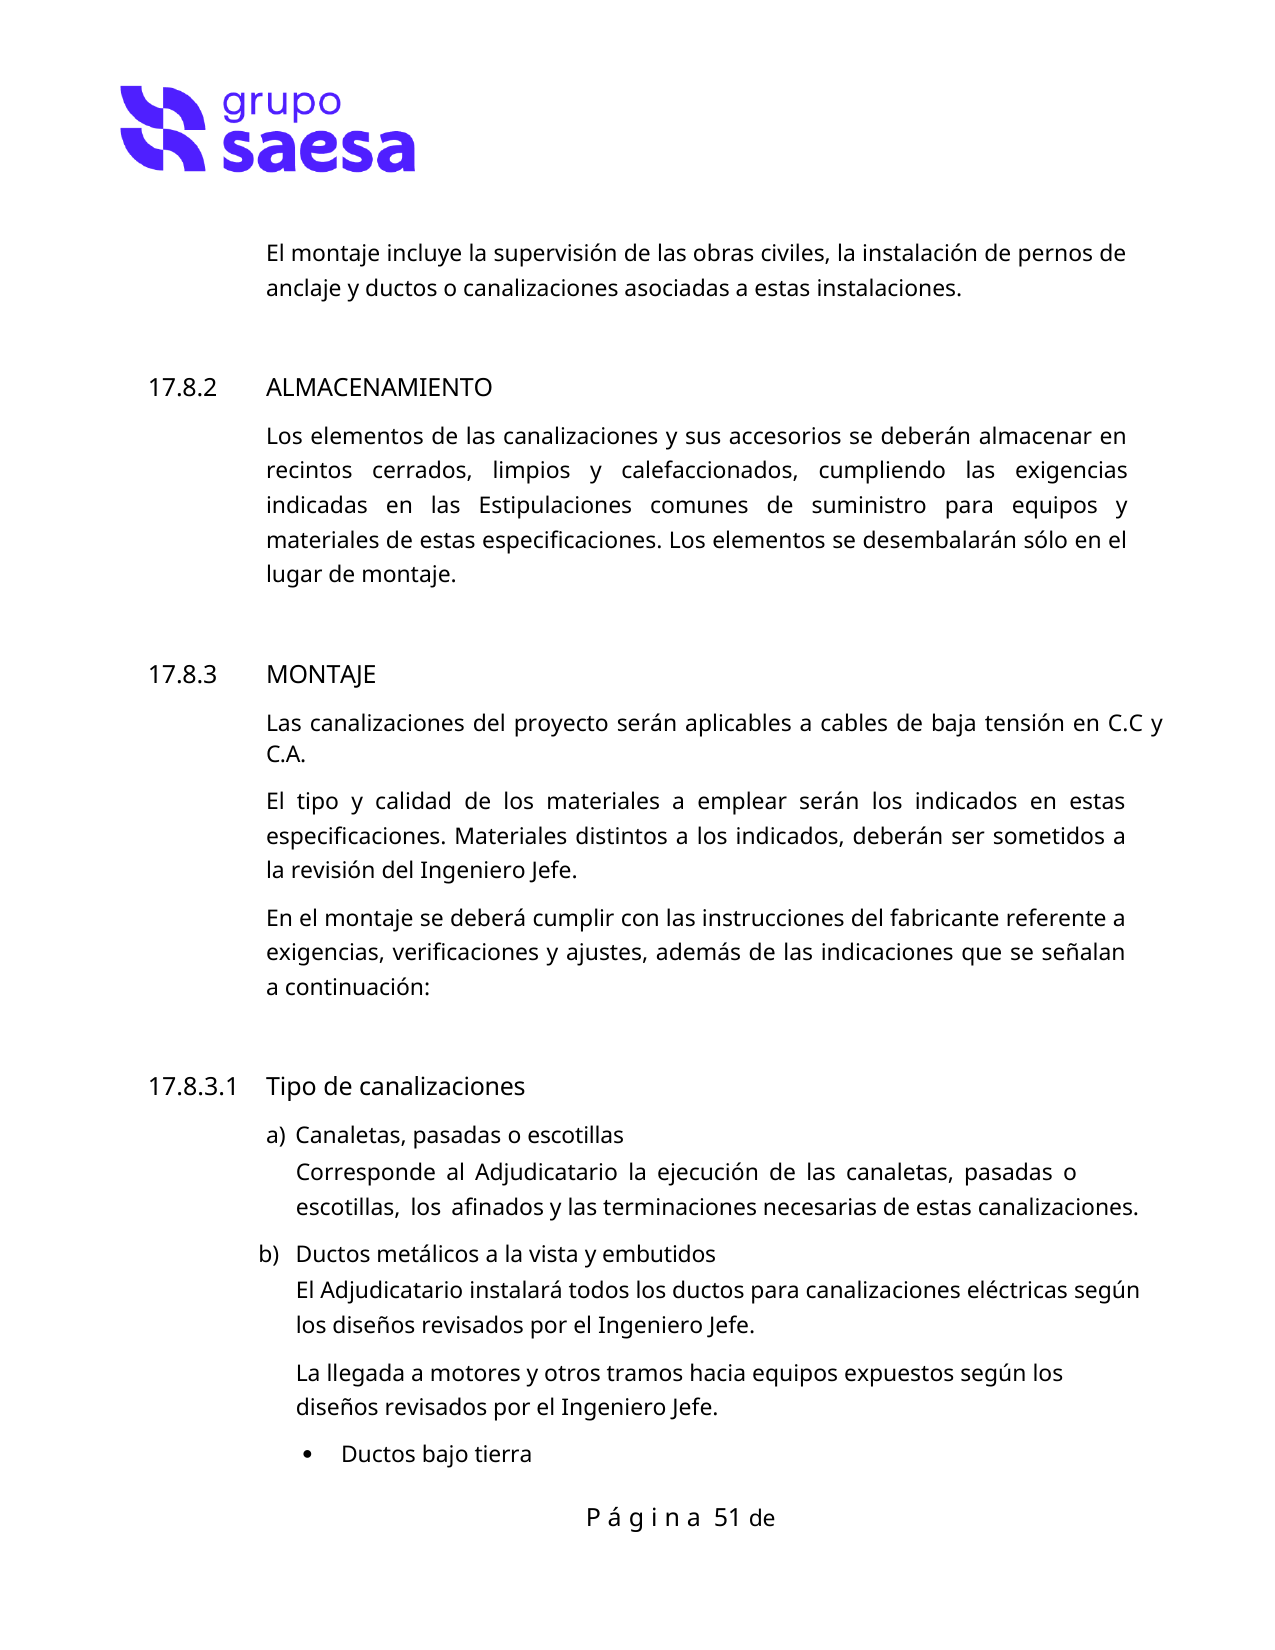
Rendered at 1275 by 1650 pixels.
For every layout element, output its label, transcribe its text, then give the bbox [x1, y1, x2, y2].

subtitle MONTAJE [148, 656, 1162, 691]
list Canaletas, pasadas o escotillas [266, 1119, 1162, 1150]
text La llegada a motores y otros tramos hacia equipos expuestos según los diseños revisados por el Ingeniero Jefe. [296, 1356, 1126, 1422]
picture [112, 79, 419, 175]
text Las canalizaciones del proyecto serán aplicables a cables de baja tensión en C.C y C.A. [266, 706, 1162, 769]
list Ductos metálicos a la vista y embutidos [258, 1238, 1162, 1269]
text El Adjudicatario instalará todos los ductos para canalizaciones eléctricas según los diseños revisados por el Ingeniero Jefe. [296, 1274, 1162, 1340]
text Corresponde al Adjudicatario la ejecución de las canaletas, pasadas o escotillas, los afinados y las terminaciones necesarias de estas canalizaciones. [296, 1156, 1162, 1222]
text En el montaje se deberá cumplir con las instrucciones del fabricante referente a exigencias, verificaciones y ajustes, además de las indicaciones que se señalan a continuación: [266, 902, 1127, 1002]
text Los elementos de las canalizaciones y sus accesorios se deberán almacenar en recintos cerrados, limpios y calefaccionados, cumpliendo las exigencias indicadas en las Estipulaciones comunes de suministro para equipos y materiales de estas especificaciones. Los elementos se desembalarán sólo en el lugar de montaje. [266, 420, 1128, 590]
text El montaje incluye la supervisión de las obras civiles, la instalación de pernos de anclaje y ductos o canalizaciones asociadas a estas instalaciones. [266, 236, 1127, 303]
subtitle Tipo de canalizaciones [148, 1069, 1162, 1103]
text El tipo y calidad de los materiales a emplear serán los indicados en estas especificaciones. Materiales distintos a los indicados, deberán ser sometidos a la revisión del Ingeniero Jefe. [266, 785, 1127, 886]
list Ductos bajo tierra [303, 1438, 1162, 1470]
subtitle ALMACENAMIENTO [148, 370, 1162, 404]
